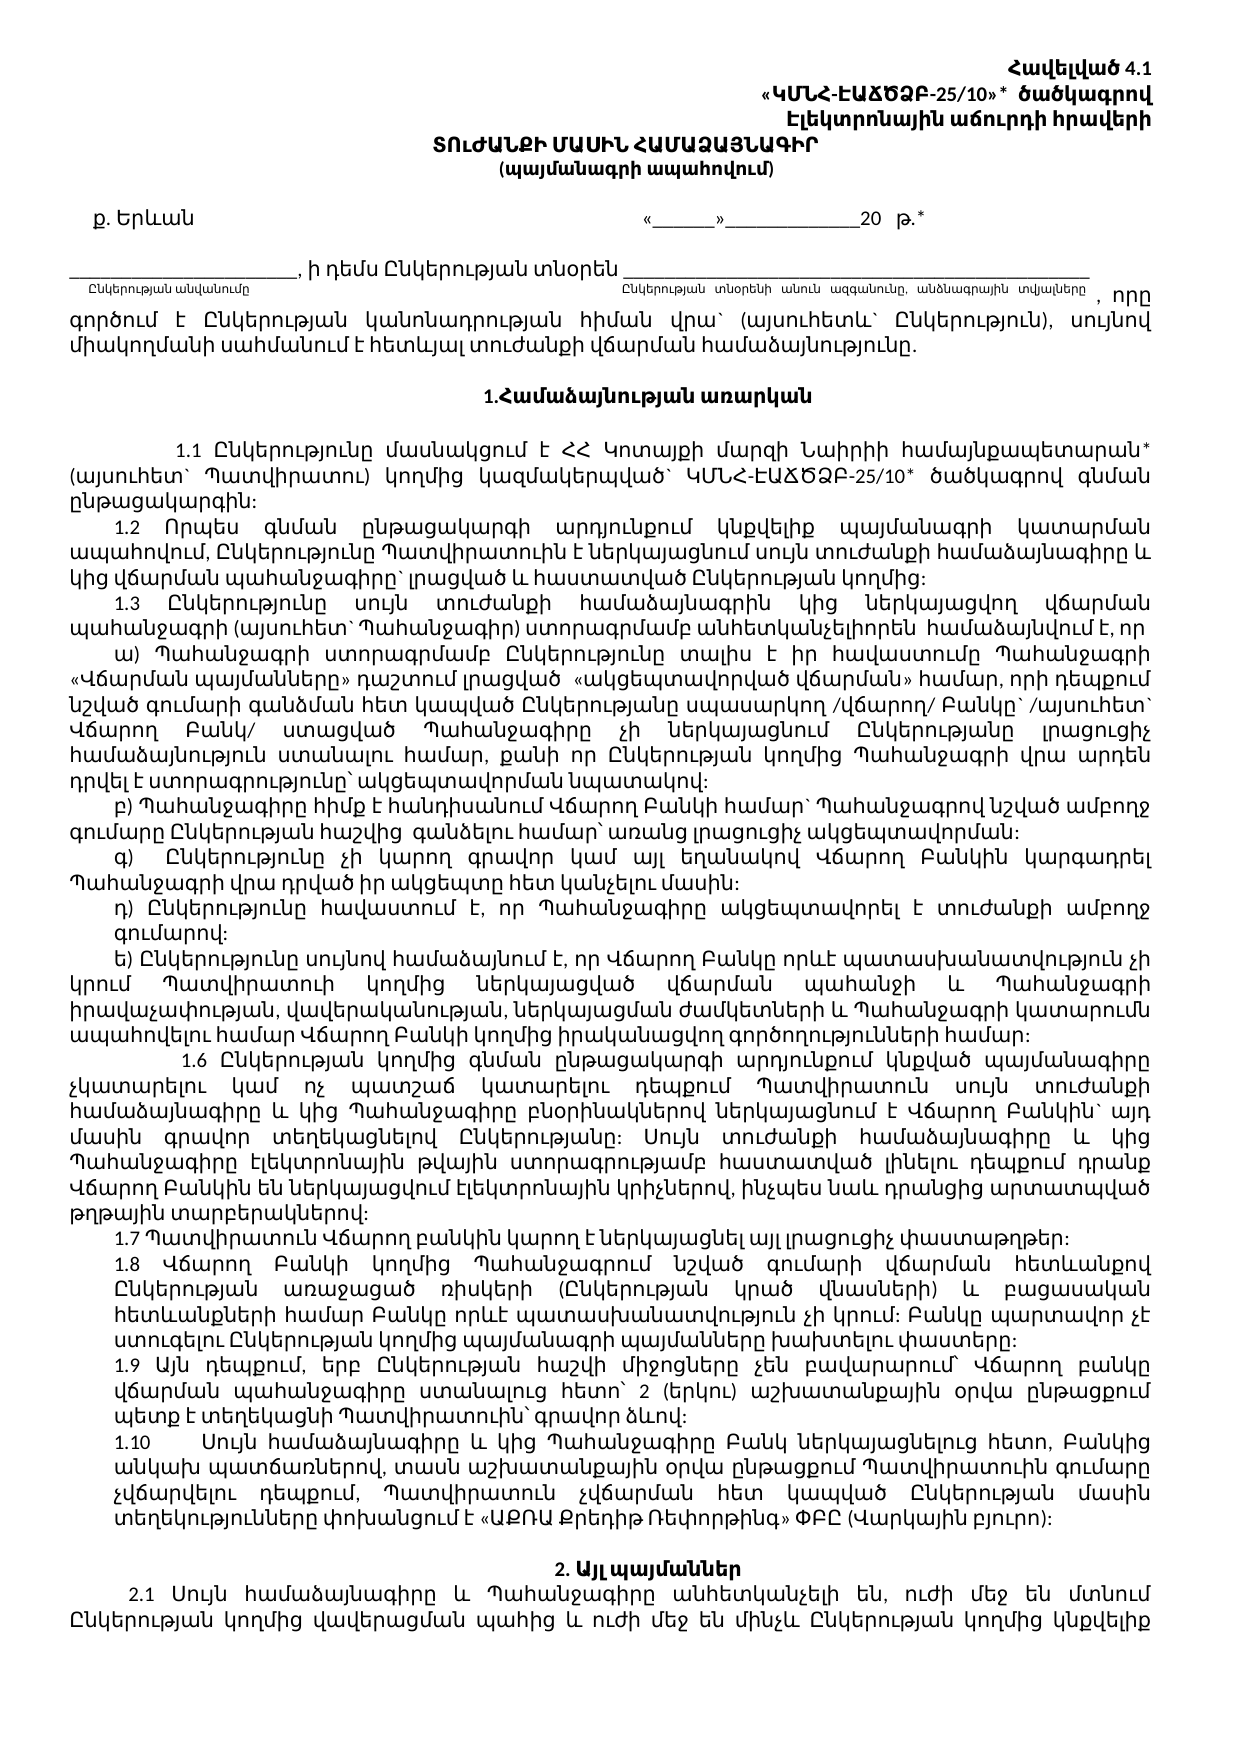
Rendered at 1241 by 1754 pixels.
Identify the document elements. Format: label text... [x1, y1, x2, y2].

text բ) Պահանջագիրը հիմք է հանդիսանում Վճարող Բանկի համար` Պահանջագրով նշված ամբողջ գումարը Ընկերության հաշվից գանձելու համար՝ առանց լրացուցիչ ակցեպտավորման: [69, 793, 1152, 844]
text ______________________, ի դեմս Ընկերության տնօրեն _____________________________________________ [69, 256, 1152, 282]
text Հավելված 4.1 [69, 56, 1152, 81]
text դ) Ընկերությունը հավաստում է, որ Պահանջագիրը ակցեպտավորել է տուժանքի ամբողջ գումարով: [113, 895, 1152, 946]
text ք. Երևան «______»_____________20 թ.* [69, 206, 1152, 231]
text (պայմանագրի ապահովում) [69, 157, 1152, 180]
text 1.2 Որպես գնման ընթացակարգի արդյունքում կնքվելիք պայմանագրի կատարման ապահովում, Ընկերությունը Պատվիրատուին է ներկայացնում սույն տուժանքի համաձայնագիրը և կից վճարման պահանջագիրը` լրացված և հաստատված Ընկերության կողմից: [69, 514, 1152, 590]
text Ընկերության անվանումը Ընկերության տնօրենի անուն ազգանունը, անձնագրային տվյալները , որը գործում է Ընկերության կանոնադրության հիման վրա` (այսուհետև` Ընկերություն), սույնով միակողմանի սահմանում է հետևյալ տուժանքի վճարման համաձայնությունը. [69, 282, 1152, 358]
text 1.Համաձայնության առարկան [144, 383, 1152, 409]
text ե) Ընկերությունը սույնով համաձայնում է, որ Վճարող Բանկը որևէ պատասխանատվություն չի կրում Պատվիրատուի կողմից ներկայացված վճարման պահանջի և Պահանջագրի իրավաչափության, վավերականության, ներկայացման ժամկետների և Պահանջագրի կատարումն ապահովելու համար Վճարող Բանկի կողմից իրականացվող գործողությունների համար: [69, 946, 1152, 1048]
text 1.8 Վճարող Բանկի կողմից Պահանջագրում նշված գումարի վճարման հետևանքով Ընկերության առաջացած ռիսկերի (Ընկերության կրած վնասների) և բացասական հետևանքների համար Բանկը որևէ պատասխանատվություն չի կրում: Բանկը պարտավոր չէ ստուգելու Ընկերության կողմից պայմանագրի պայմանները խախտելու փաստերը: [113, 1251, 1152, 1353]
text գ) Ընկերությունը չի կարող գրավոր կամ այլ եղանակով Վճարող Բանկին կարգադրել Պահանջագրի վրա դրված իր ակցեպտը հետ կանչելու մասին: [69, 844, 1152, 895]
text 2. Այլ պայմաններ [144, 1556, 1152, 1581]
text ա) Պահանջագրի ստորագրմամբ Ընկերությունը տալիս է իր հավաստումը Պահանջագրի «Վճարման պայմանները» դաշտում լրացված «ակցեպտավորված վճարման» համար, որի դեպքում նշված գումարի գանձման հետ կապված Ընկերությանը սպասարկող /վճարող/ Բանկը` /այսուհետ` Վճարող Բանկ/ ստացված Պահանջագիրը չի ներկայացնում Ընկերությանը լրացուցիչ համաձայնություն ստանալու համար, քանի որ Ընկերության կողմից Պահանջագրի վրա արդեն դրվել է ստորագրությունը՝ ակցեպտավորման նպատակով: [69, 641, 1152, 793]
text 1.7 Պատվիրատուն Վճարող բանկին կարող է ներկայացնել այլ լրացուցիչ փաստաթղթեր: [113, 1226, 1152, 1251]
text «ԿՄՆՀ-ԷԱՃԾՁԲ-25/10»* ծածկագրով [69, 81, 1152, 106]
text ՏՈւԺԱՆՔԻ ՄԱՍԻՆ ՀԱՄԱՁԱՅՆԱԳԻՐ [69, 132, 1152, 157]
text 1.3 Ընկերությունը սույն տուժանքի համաձայնագրին կից ներկայացվող վճարման պահանջագրի (այսուհետ` Պահանջագիր) ստորագրմամբ անհետկանչելիորեն համաձայնվում է, որ [69, 590, 1152, 641]
text 1.6 Ընկերության կողմից գնման ընթացակարգի արդյունքում կնքված պայմանագիրը չկատարելու կամ ոչ պատշաճ կատարելու դեպքում Պատվիրատուն սույն տուժանքի համաձայնագիրը և կից Պահանջագիրը բնօրինակներով ներկայացնում է Վճարող Բանկին` այդ մասին գրավոր տեղեկացնելով Ընկերությանը: Սույն տուժանքի համաձայնագիրը և կից Պահանջագիրը էլեկտրոնային թվային ստորագրությամբ հաստատված լինելու դեպքում դրանք Վճարող Բանկին են ներկայացվում էլեկտրոնային կրիչներով, ինչպես նաև դրանցից արտատպված թղթային տարբերակներով: [69, 1048, 1152, 1226]
text 1.1 Ընկերությունը մասնակցում է ՀՀ Կոտայքի մարզի Նաիրիի համայնքապետարան* (այսուհետ` Պատվիրատու) կողմից կազմակերպված` ԿՄՆՀ-ԷԱՃԾՁԲ-25/10* ծածկագրով գնման ընթացակարգին: [69, 438, 1152, 514]
text Էլեկտրոնային աճուրդի հրավերի [69, 106, 1152, 132]
text 1.9 Այն դեպքում, երբ Ընկերության հաշվի միջոցները չեն բավարարում՝ Վճարող բանկը վճարման պահանջագիրը ստանալուց հետո՝ 2 (երկու) աշխատանքային օրվա ընթացքում պետք է տեղեկացնի Պատվիրատուին՝ գրավոր ձևով: [113, 1353, 1152, 1429]
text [69, 1581, 1152, 1632]
text 1.10 Սույն համաձայնագիրը և կից Պահանջագիրը Բանկ ներկայացնելուց հետո, Բանկից անկախ պատճառներով, տասն աշխատանքային օրվա ընթացքում Պատվիրատուին գումարը չվճարվելու դեպքում, Պատվիրատուն չվճարման հետ կապված Ընկերության մասին տեղեկությունները փոխանցում է «ԱՔՌԱ Քրեդիթ Ռեփորթինգ» ՓԲԸ (Վարկային բյուրո): [113, 1429, 1152, 1531]
